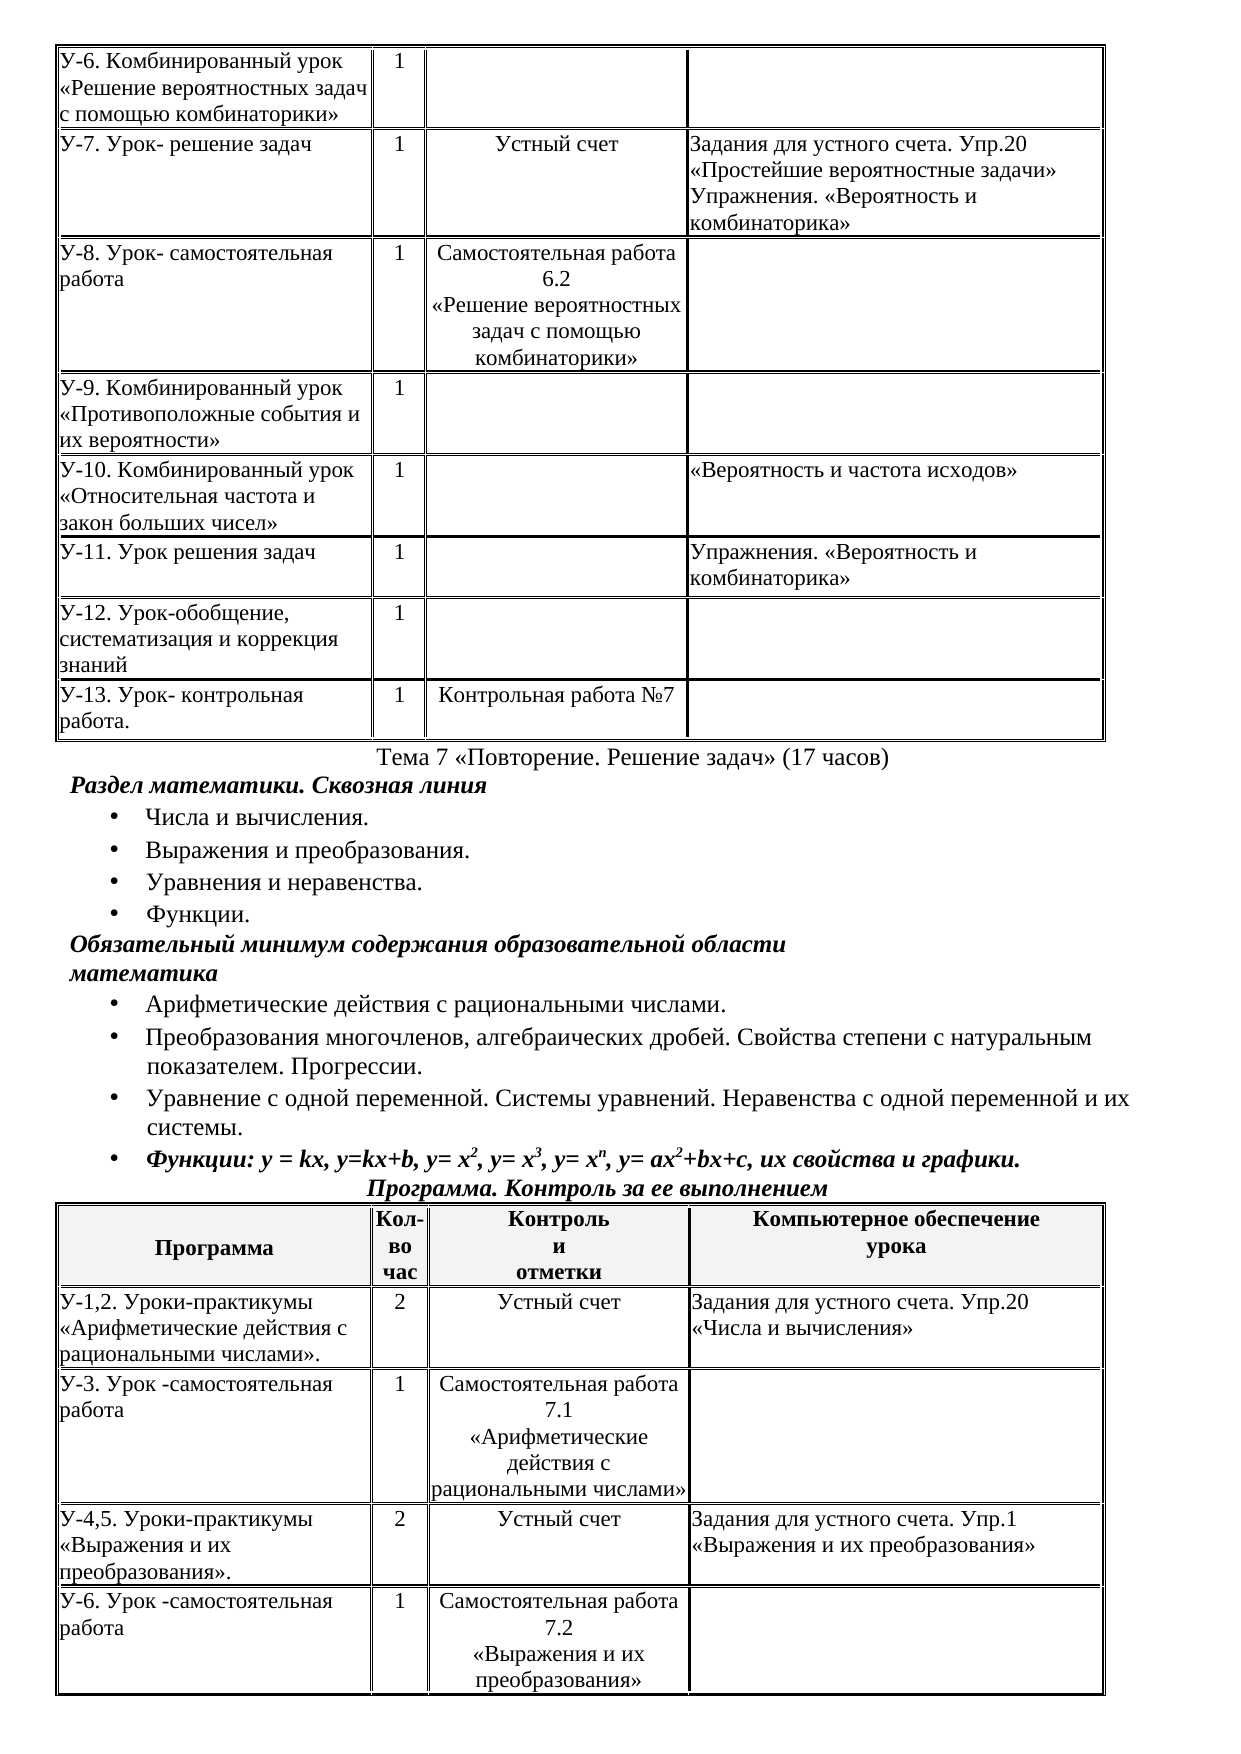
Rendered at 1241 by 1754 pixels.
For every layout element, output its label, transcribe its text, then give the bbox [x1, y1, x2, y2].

table_cell [689, 235, 1103, 370]
table_cell У-7. Урок- решение задач [57, 127, 373, 235]
table_cell Задания для устного счета. Упр.20 «Числа и вычисления» [691, 1285, 1103, 1367]
text Программа. Контроль за ее выполнением [59, 1173, 1142, 1202]
table_cell 2 [373, 1288, 427, 1367]
text Раздел математики. Сквозная линия [69, 771, 1196, 799]
table_cell [687, 596, 1104, 678]
list Числа и вычисления. [109, 799, 1196, 832]
table_cell [427, 538, 686, 596]
table_cell У-8. Урок- самостоятельная работа [59, 235, 371, 370]
table_cell У-4,5. Уроки-практикумы «Выражения и их преобразования». [57, 1502, 371, 1584]
table_cell 1 [373, 681, 426, 739]
table_cell У-11. Урок решения задач [59, 535, 371, 596]
table_cell Контрольная работа №7 [426, 681, 687, 739]
table_cell У-9. Комбинированный урок «Противоположные события и их вероятности» [59, 370, 371, 453]
table_cell [427, 599, 686, 678]
table_cell [689, 370, 1103, 453]
table_cell Устный счет [430, 1505, 688, 1584]
text математика [69, 958, 1196, 986]
table_cell Устный счет [427, 130, 686, 235]
table_cell У-1,2. Уроки-практикумы «Арифметические действия с рациональными числами». [59, 1285, 370, 1367]
table_header Программа [59, 1206, 371, 1284]
table_cell У-6. Урок -самостоятельная работа [59, 1584, 371, 1693]
table_header Контроль и отметки [429, 1204, 689, 1284]
list Функции: у = kx, y=kx+b, y= x2, y= x3, у= xn, y= ax2+bx+c, их свойства и графики. [109, 1141, 1142, 1173]
list Выражения и преобразования. [109, 832, 1196, 864]
table_cell [427, 374, 686, 453]
list Уравнение с одной переменной. Системы уравнений. Неравенства с одной переменной и их системы. [109, 1080, 1142, 1141]
table_cell 1 [371, 1588, 428, 1693]
table_cell [687, 678, 1104, 739]
table_cell [689, 1584, 1103, 1693]
table_cell 1 [374, 374, 424, 453]
table_cell [689, 1367, 1104, 1502]
table_cell [687, 48, 1102, 127]
table_cell Задания для устного счета. Упр.20 «Простейшие вероятностные задачи» Упражнения. «Вероятность и комбинаторика» [687, 127, 1104, 235]
table_cell «Вероятность и частота исходов» [687, 453, 1104, 535]
table_cell [427, 456, 686, 535]
table_cell У-12. Урок-обобщение, систематизация и коррекция знаний [57, 596, 373, 678]
table_cell 2 [373, 1505, 427, 1584]
table_cell Самостоятельная работа 7.1 «Арифметические действия с рациональными числами» [430, 1370, 688, 1502]
table_cell 1 [373, 48, 426, 127]
table_cell 1 [374, 130, 424, 235]
table_cell 1 [374, 456, 424, 535]
table_cell У-3. Урок -самостоятельная работа [57, 1367, 371, 1502]
table_cell 1 [373, 1370, 427, 1502]
table_cell У-10. Комбинированный урок «Относительная частота и закон больших чисел» [57, 453, 373, 535]
table_cell [426, 48, 687, 127]
list Уравнения и неравенства. [109, 864, 1196, 897]
list Преобразования многочленов, алгебраических дробей. Свойства степени с натуральным показателем. Прогрессии. [109, 1019, 1142, 1080]
table_cell 1 [374, 239, 424, 370]
table_cell 1 [374, 538, 424, 596]
table_cell Самостоятельная работа 7.2 «Выражения и их преобразования» [429, 1588, 689, 1693]
text Тема 7 «Повторение. Решение задач» (17 часов) [69, 742, 1196, 771]
table_header Компьютерное обеспечение урока [689, 1206, 1102, 1284]
table_header Кол-во час [371, 1206, 428, 1284]
table_cell У-13. Урок- контрольная работа. [57, 678, 373, 739]
table_cell Устный счет [430, 1288, 688, 1367]
text Обязательный минимум содержания образовательной области [69, 929, 1196, 958]
table_cell Задания для устного счета. Упр.1 «Выражения и их преобразования» [689, 1502, 1104, 1584]
table_cell Самостоятельная работа 6.2 «Решение вероятностных задач с помощью комбинаторики» [427, 239, 686, 370]
list Арифметические действия с рациональными числами. [109, 986, 1196, 1019]
table_cell 1 [374, 599, 424, 678]
table_cell У-6. Комбинированный урок «Решение вероятностных задач с помощью комбинаторики» [59, 48, 373, 127]
list Функции. [109, 897, 1196, 929]
table_cell Упражнения. «Вероятность и комбинаторика» [689, 535, 1102, 596]
